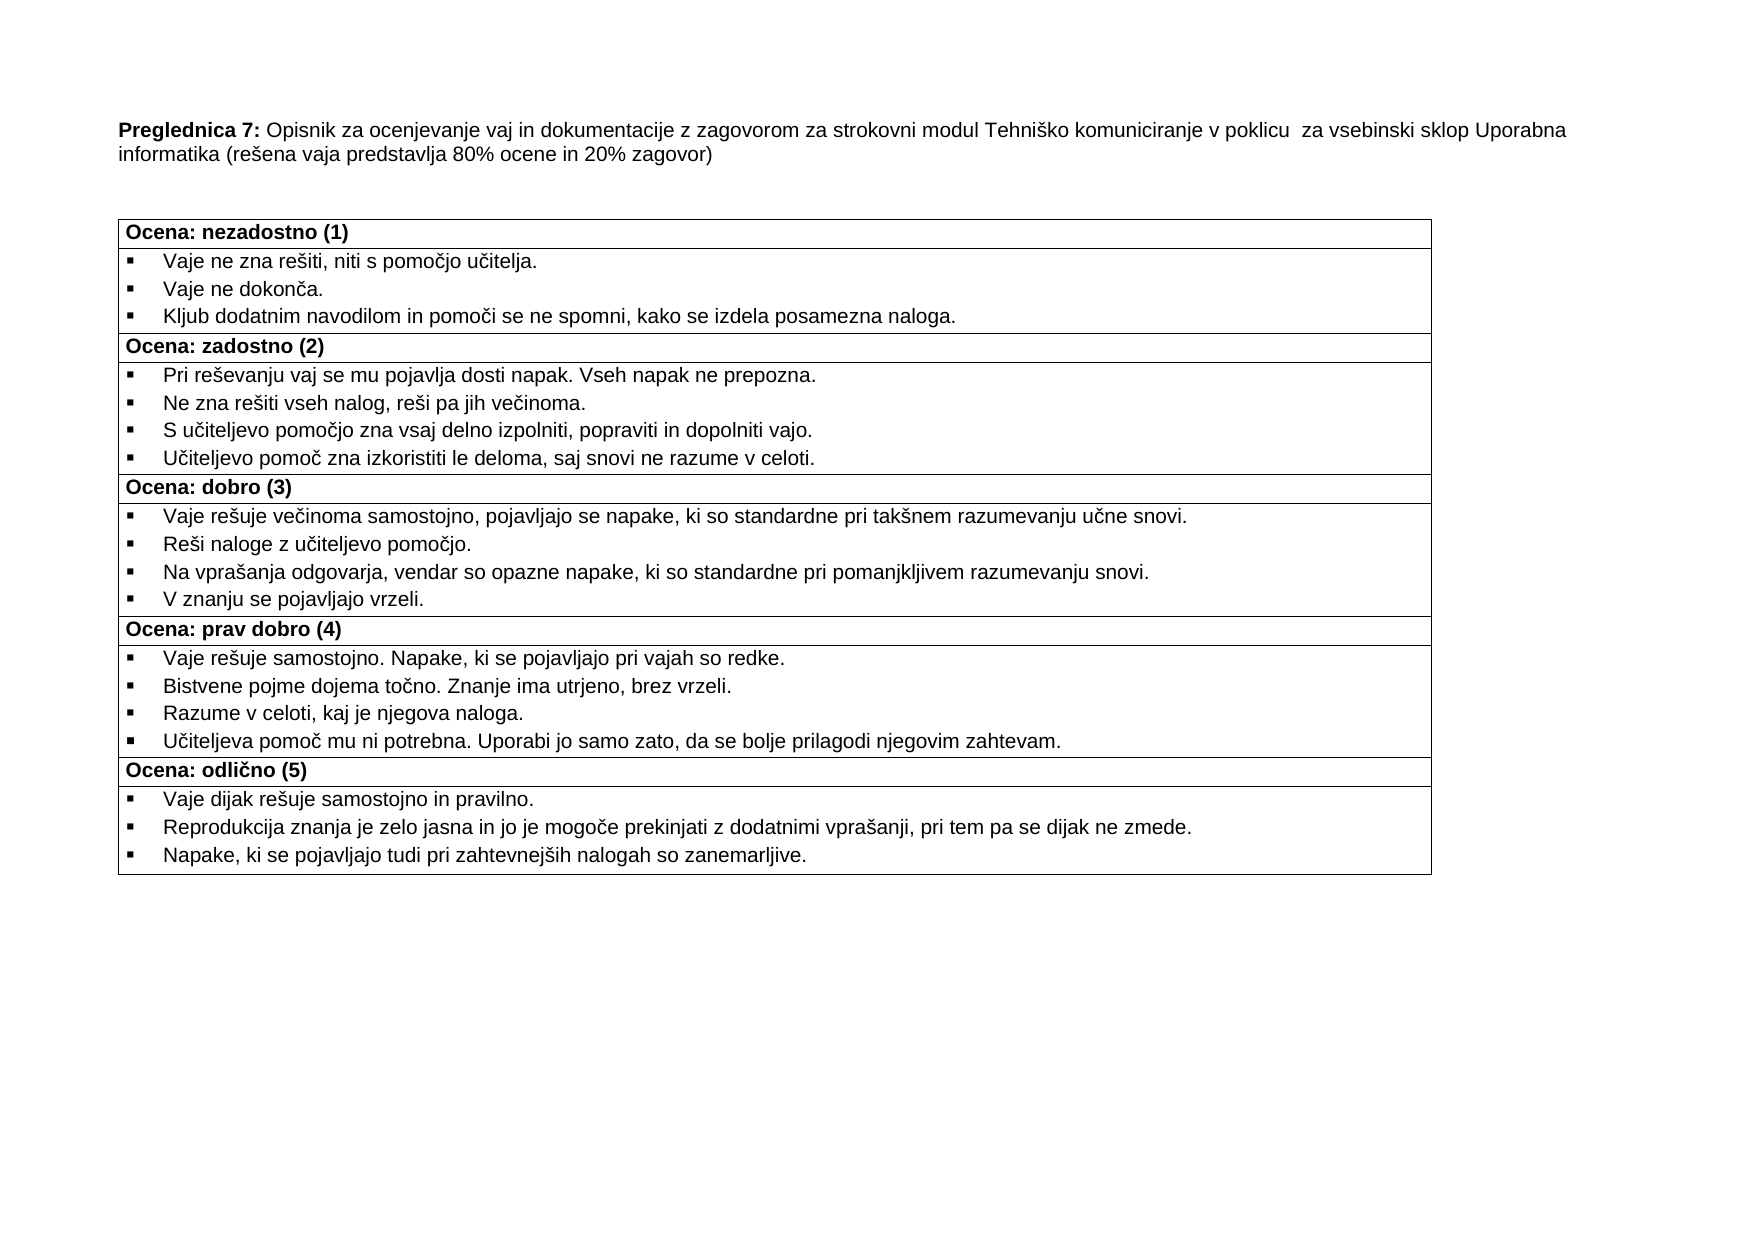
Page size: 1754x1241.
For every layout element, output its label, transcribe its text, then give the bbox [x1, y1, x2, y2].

table_cell Pri reševanju vaj se mu pojavlja dosti napak. Vseh napak ne prepozna. Ne zna rešiti vseh nalog, reši pa jih večinoma. S učiteljevo pomočjo zna vsaj delno izpolniti, popraviti in dopolniti vajo. Učiteljevo pomoč zna izkoristiti le deloma, saj snovi ne razume v celoti. [119, 363, 1431, 474]
table_cell Vaje rešuje večinoma samostojno, pojavljajo se napake, ki so standardne pri takšnem razumevanju učne snovi. Reši naloge z učiteljevo pomočjo. Na vprašanja odgovarja, vendar so opazne napake, ki so standardne pri pomanjkljivem razumevanju snovi. V znanju se pojavljajo vrzeli. [119, 504, 1431, 616]
table_cell Vaje ne zna rešiti, niti s pomočjo učitelja. Vaje ne dokonča. Kljub dodatnim navodilom in pomoči se ne spomni, kako se izdela posamezna naloga. [119, 249, 1431, 333]
table_cell Ocena: odlično (5) [119, 758, 1431, 786]
table_cell Ocena: prav dobro (4) [119, 617, 1431, 645]
table_cell Vaje dijak rešuje samostojno in pravilno. Reprodukcija znanja je zelo jasna in jo je mogoče prekinjati z dodatnimi vprašanji, pri tem pa se dijak ne zmede. Napake, ki se pojavljajo tudi pri zahtevnejših nalogah so zanemarljive. [119, 787, 1431, 873]
table_cell Vaje rešuje samostojno. Napake, ki se pojavljajo pri vajah so redke. Bistvene pojme dojema točno. Znanje ima utrjeno, brez vrzeli. Razume v celoti, kaj je njegova naloga. Učiteljeva pomoč mu ni potrebna. Uporabi jo samo zato, da se bolje prilagodi njegovim zahtevam. [119, 646, 1431, 757]
table_cell Ocena: zadostno (2) [119, 334, 1431, 362]
table_cell Ocena: dobro (3) [119, 475, 1431, 503]
list Opisnik za ocenjevanje vaj in dokumentacije z zagovorom za strokovni modul Tehniško komuniciranje v poklicu za vsebinski sklop Uporabna informatika (rešena vaja predstavlja 80% ocene in 20% zagovor) [118, 118, 1636, 166]
table_header Ocena: nezadostno (1) [119, 220, 1431, 248]
